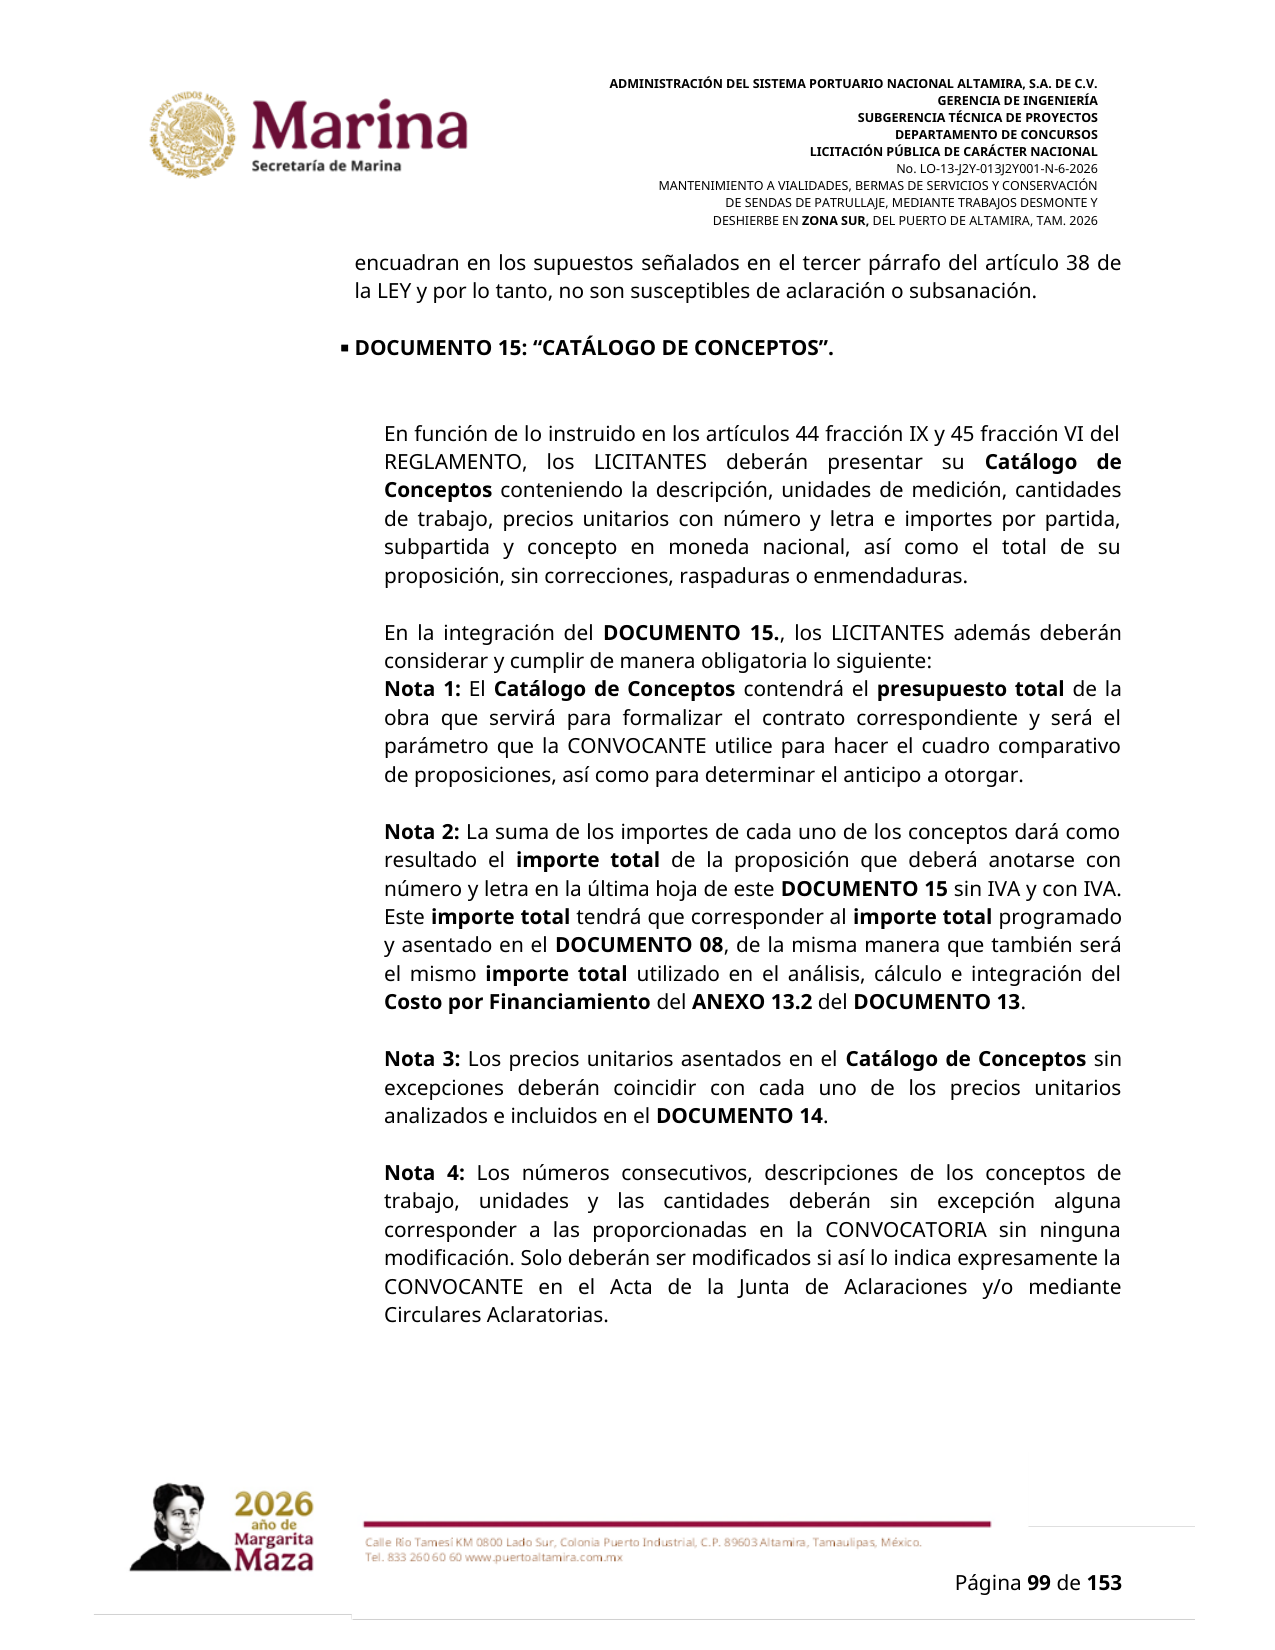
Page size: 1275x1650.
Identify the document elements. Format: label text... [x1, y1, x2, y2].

text Nota 4: Los números consecutivos, descripciones de los conceptos de trabajo, unidades y las cantidades deberán sin excepción alguna corresponder a las proporcionadas en la CONVOCATORIA sin ninguna modificación. Solo deberán ser modificados si así lo indica expresamente la CONVOCANTE en el Acta de la Junta de Aclaraciones y/o mediante Circulares Aclaratorias. [384, 1158, 1122, 1329]
picture [102, 56, 515, 208]
picture [93, 1452, 1195, 1621]
text Nota 3: Los precios unitarios asentados en el Catálogo de Conceptos sin excepciones deberán coincidir con cada uno de los precios unitarios analizados e incluidos en el DOCUMENTO 14. [384, 1044, 1122, 1129]
list DOCUMENTO 15: “CATÁLOGO DE CONCEPTOS”. [340, 333, 1122, 362]
list En función de lo instruido en los artículos 44 fracción IX y 45 fracción VI del REGLAMENTO, los LICITANTES deberán presentar su Catálogo de Conceptos conteniendo la descripción, unidades de medición, cantidades de trabajo, precios unitarios con número y letra e importes por partida, subpartida y concepto en moneda nacional, así como el total de su proposición, sin correcciones, raspaduras o enmendaduras. [384, 419, 1122, 589]
list Nota 2: La suma de los importes de cada uno de los conceptos dará como resultado el importe total de la proposición que deberá anotarse con número y letra en la última hoja de este DOCUMENTO 15 sin IVA y con IVA. Este importe total tendrá que corresponder al importe total programado y asentado en el DOCUMENTO 08, de la misma manera que también será el mismo importe total utilizado en el análisis, cálculo e integración del Costo por Financiamiento del ANEXO 13.2 del DOCUMENTO 13. [384, 817, 1122, 1016]
text En la integración del DOCUMENTO 15., los LICITANTES además deberán considerar y cumplir de manera obligatoria lo siguiente: [384, 618, 1122, 674]
list Nota 1: El Catálogo de Conceptos contendrá el presupuesto total de la obra que servirá para formalizar el contrato correspondiente y será el parámetro que la CONVOCANTE utilice para hacer el cuadro comparativo de proposiciones, así como para determinar el anticipo a otorgar. [384, 674, 1122, 788]
